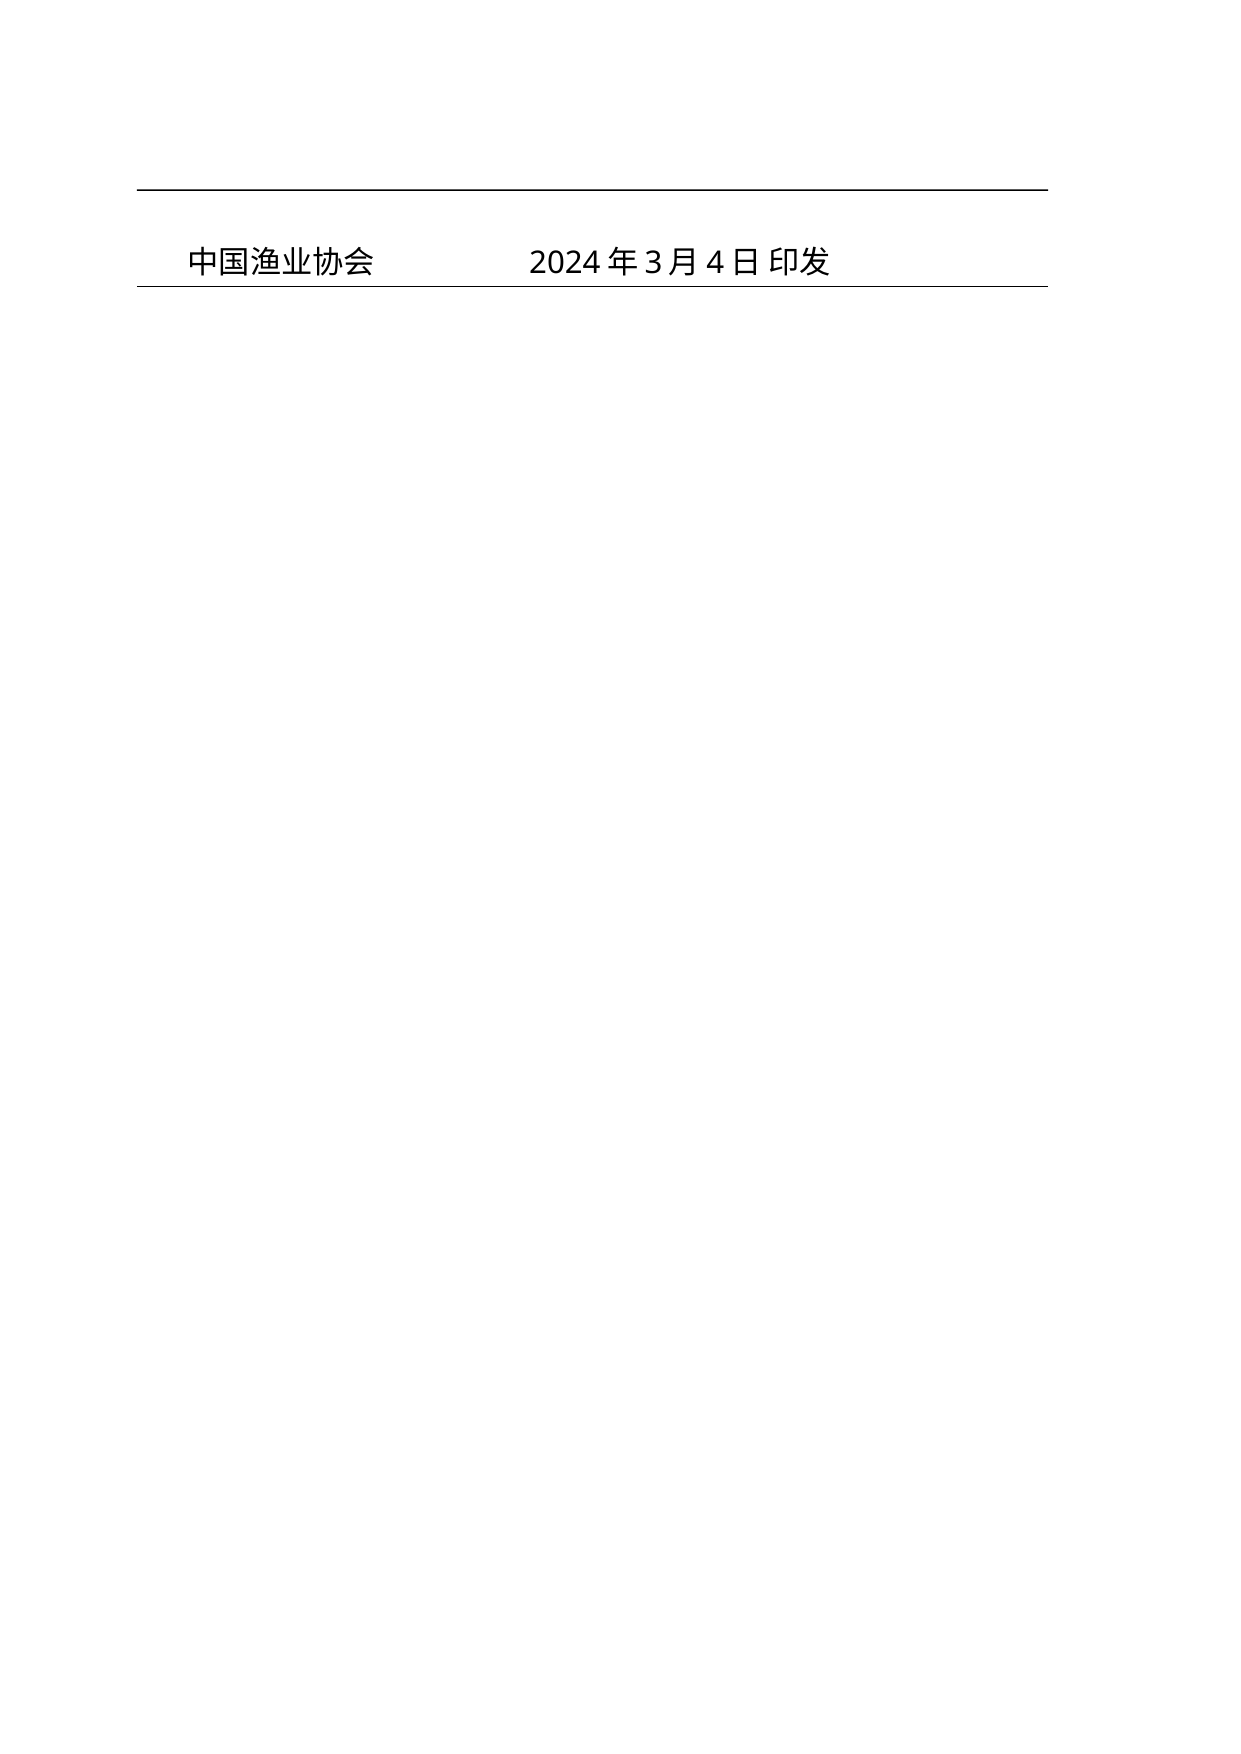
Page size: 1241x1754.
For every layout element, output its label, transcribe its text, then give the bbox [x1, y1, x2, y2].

text 中国渔业协会 2024年3月4日 印发 [187, 227, 1053, 292]
